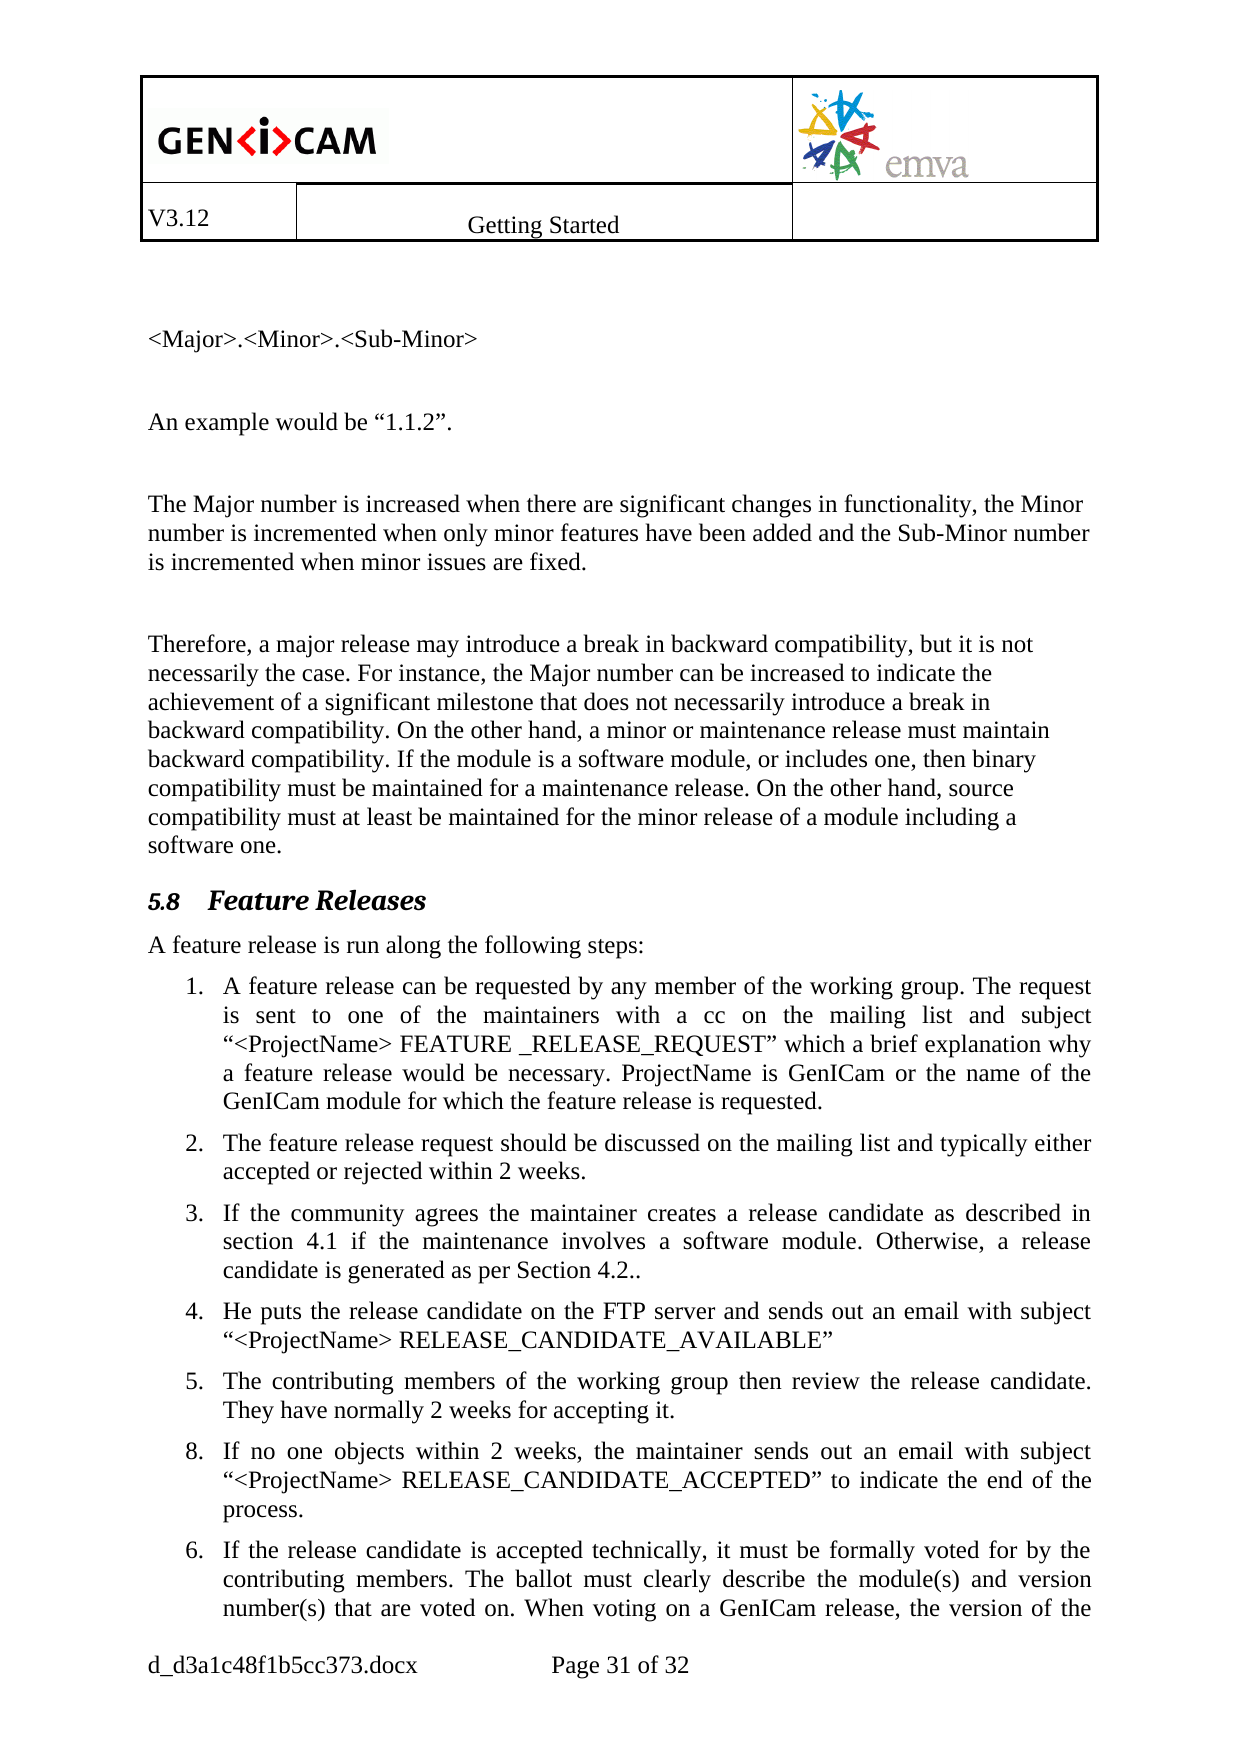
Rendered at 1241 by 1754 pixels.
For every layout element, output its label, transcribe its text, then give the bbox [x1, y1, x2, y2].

list A feature release can be requested by any member of the working group. The request is sent to one of the maintainers with a cc on the mailing list and subject “<ProjectName> FEATURE _RELEASE_REQUEST” which a brief explanation why a feature release would be necessary. ProjectName is GenICam or the name of the GenICam module for which the feature release is requested. [185, 971, 1092, 1115]
subtitle Feature Releases [148, 884, 1092, 918]
list The feature release request should be discussed on the mailing list and typically either accepted or rejected within 2 weeks. [185, 1128, 1092, 1185]
list The contributing members of the working group then review the release candidate. They have normally 2 weeks for accepting it. [185, 1366, 1092, 1424]
list If no one objects within 2 weeks, the maintainer sends out an email with subject “<ProjectName> RELEASE_CANDIDATE_ACCEPTED” to indicate the end of the process. [185, 1436, 1092, 1523]
text An example would be “1.1.2”. [148, 407, 1092, 435]
list He puts the release candidate on the FTP server and sends out an email with subject “<ProjectName> RELEASE_CANDIDATE_AVAILABLE” [185, 1296, 1092, 1354]
list If the community agrees the maintainer creates a release candidate as described in section 4.1 if the maintenance involves a software module. Otherwise, a release candidate is generated as per Section 4.2.. [185, 1198, 1092, 1284]
text The Major number is increased when there are significant changes in functionality, the Minor number is incremented when only minor features have been added and the Sub-Minor number is incremented when minor issues are fixed. [148, 489, 1092, 575]
text A feature release is run along the following steps: [148, 930, 1092, 959]
picture [798, 90, 969, 182]
text Therefore, a major release may introduce a break in backward compatibility, but it is not necessarily the case. For instance, the Major number can be increased to indicate the achievement of a significant milestone that does not necessarily introduce a break in backward compatibility. On the other hand, a minor or maintenance release must maintain backward compatibility. If the module is a software module, or includes one, then binary compatibility must be maintained for a maintenance release. On the other hand, source compatibility must at least be maintained for the minor release of a module including a software one. [148, 629, 1092, 859]
text <Major>.<Minor>.<Sub-Minor> [148, 324, 1092, 353]
